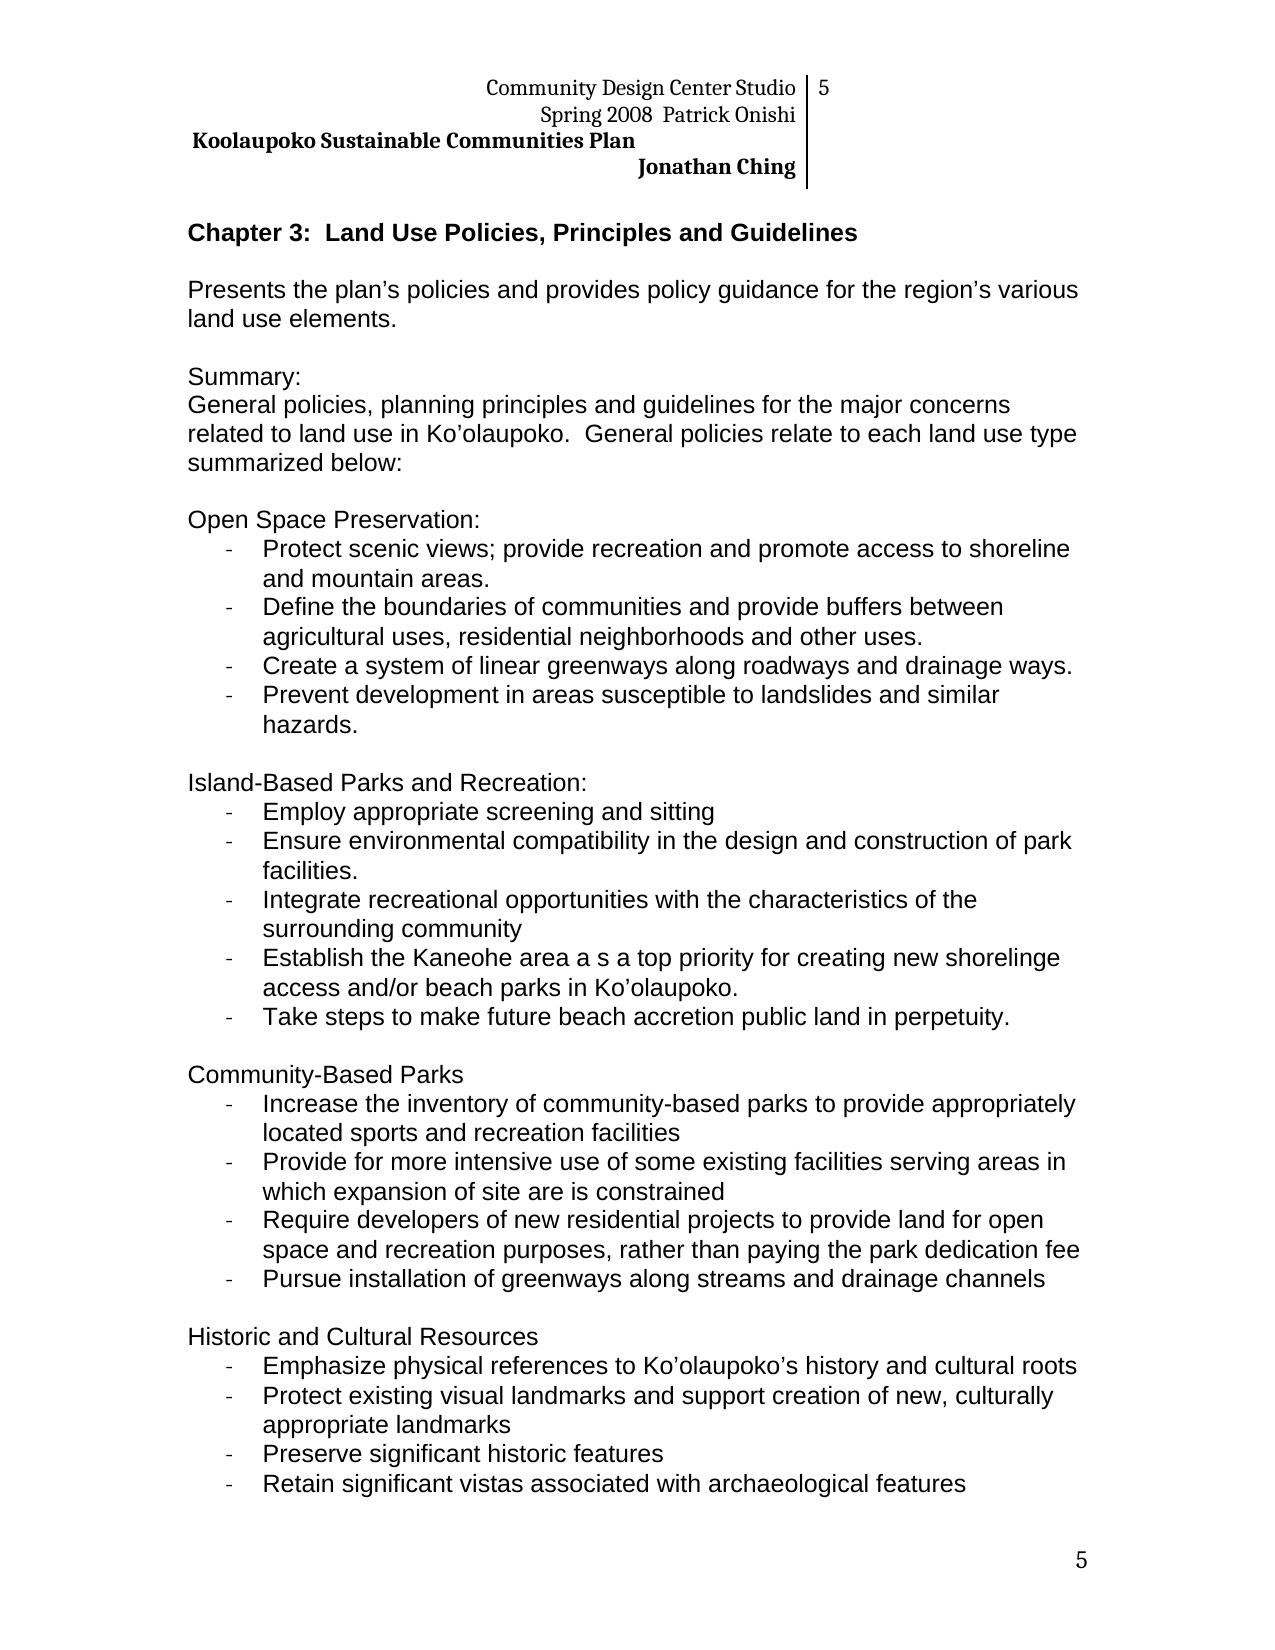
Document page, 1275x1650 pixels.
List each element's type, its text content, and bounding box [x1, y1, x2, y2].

list Protect existing visual landmarks and support creation of new, culturally appropriate landmarks [225, 1381, 1087, 1439]
text Historic and Cultural Resources [187, 1322, 1087, 1351]
list Pursue installation of greenways along streams and drainage channels [225, 1264, 1087, 1294]
text Summary: [187, 361, 1087, 390]
list Require developers of new residential projects to provide land for open space and recreation purposes, rather than paying the park dedication fee [225, 1206, 1087, 1264]
list Preserve significant historic features [225, 1439, 1087, 1469]
list Define the boundaries of communities and provide buffers between agricultural uses, residential neighborhoods and other uses. [225, 592, 1087, 651]
list Protect scenic views; provide recreation and promote access to shoreline and mountain areas. [225, 534, 1087, 592]
list Prevent development in areas susceptible to landslides and similar hazards. [225, 681, 1087, 739]
list Establish the Kaneohe area a s a top priority for creating new shorelinge access and/or beach parks in Ko’olaupoko. [225, 943, 1087, 1001]
text Community-Based Parks [187, 1060, 1087, 1089]
list Create a system of linear greenways along roadways and drainage ways. [225, 651, 1087, 681]
text Presents the plan’s policies and provides policy guidance for the region’s various land use elements. [187, 275, 1087, 333]
text General policies, planning principles and guidelines for the major concerns related to land use in Ko’olaupoko. General policies relate to each land use type summarized below: [187, 390, 1087, 476]
list Emphasize physical references to Ko’olaupoko’s history and cultural roots [225, 1351, 1087, 1381]
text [187, 218, 1087, 246]
list Employ appropriate screening and sitting [225, 796, 1087, 826]
list Take steps to make future beach accretion public land in perpetuity. [225, 1001, 1087, 1031]
list Ensure environmental compatibility in the design and construction of park facilities. [225, 826, 1087, 884]
list Provide for more intensive use of some existing facilities serving areas in which expansion of site are is constrained [225, 1147, 1087, 1206]
list Retain significant vistas associated with archaeological features [225, 1469, 1087, 1499]
text Open Space Preservation: [187, 505, 1087, 534]
list Integrate recreational opportunities with the characteristics of the surrounding community [225, 884, 1087, 943]
text Island-Based Parks and Recreation: [187, 768, 1087, 796]
list Increase the inventory of community-based parks to provide appropriately located sports and recreation facilities [225, 1089, 1087, 1147]
